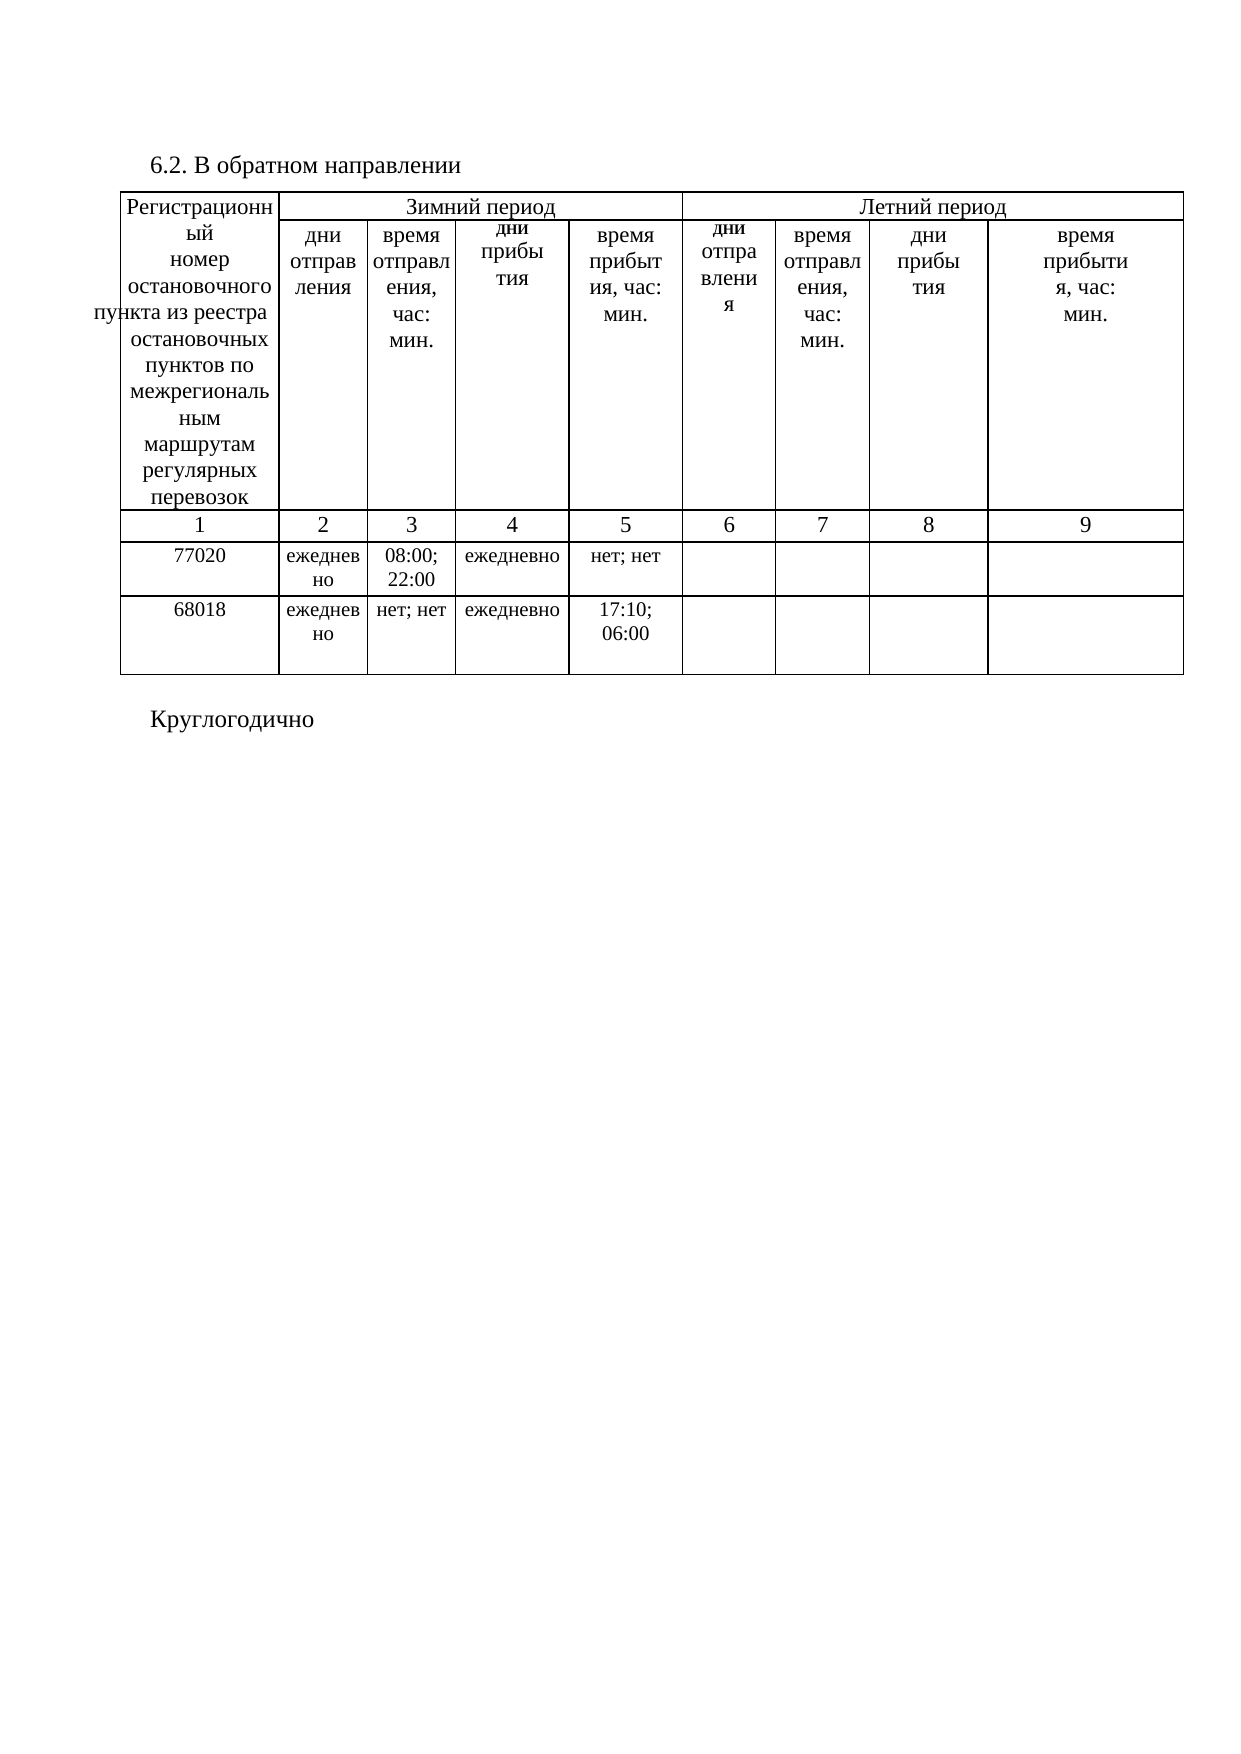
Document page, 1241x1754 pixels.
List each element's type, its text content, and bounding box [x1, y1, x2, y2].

table_cell нет; нет [570, 543, 682, 595]
table_cell дни прибы тия [870, 221, 987, 509]
table_cell 17:10; 06:00 [570, 597, 682, 674]
table_cell нет; нет [368, 597, 455, 674]
table_cell время прибыти я, час: мин. [989, 221, 1183, 509]
table_cell 77020 [121, 543, 278, 595]
table_header Зимний период [280, 193, 682, 219]
table_cell 68018 [121, 597, 278, 674]
table_cell 7 [776, 511, 869, 541]
text Круглогодично [150, 704, 1090, 733]
table_cell 6 [683, 511, 775, 541]
table_cell 9 [989, 511, 1183, 541]
table_cell [870, 597, 987, 674]
table_cell ежедневно [280, 543, 367, 595]
table_cell дни отправ ления [280, 221, 367, 509]
table_cell 8 [870, 511, 987, 541]
table_cell ежедневно [280, 597, 367, 674]
table_cell [776, 543, 869, 595]
table_cell время отправл ения, час: мин. [368, 221, 455, 509]
table_cell [989, 597, 1183, 674]
table_cell [776, 597, 869, 674]
table_cell время отправл ения, час: мин. [776, 221, 869, 509]
table_cell ДНИ отпра влени я [683, 221, 775, 509]
table_cell 1 [121, 511, 278, 541]
table_cell [989, 543, 1183, 595]
table_cell 3 [368, 511, 455, 541]
table_cell [683, 543, 775, 595]
table_cell 08:00; 22:00 [368, 543, 455, 595]
table_cell [683, 597, 775, 674]
table_cell 5 [570, 511, 682, 541]
table_cell ДНИ прибы тия [456, 221, 568, 509]
table_cell ежедневно [456, 597, 568, 674]
table_cell [870, 543, 987, 595]
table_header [121, 193, 278, 509]
text 6.2. В обратном направлении [150, 150, 1090, 179]
table_cell 4 [456, 511, 568, 541]
table_cell ежедневно [456, 543, 568, 595]
table_cell время прибыт ия, час: мин. [570, 221, 682, 509]
table_header Летний период [683, 193, 1183, 219]
table_cell 2 [280, 511, 367, 541]
